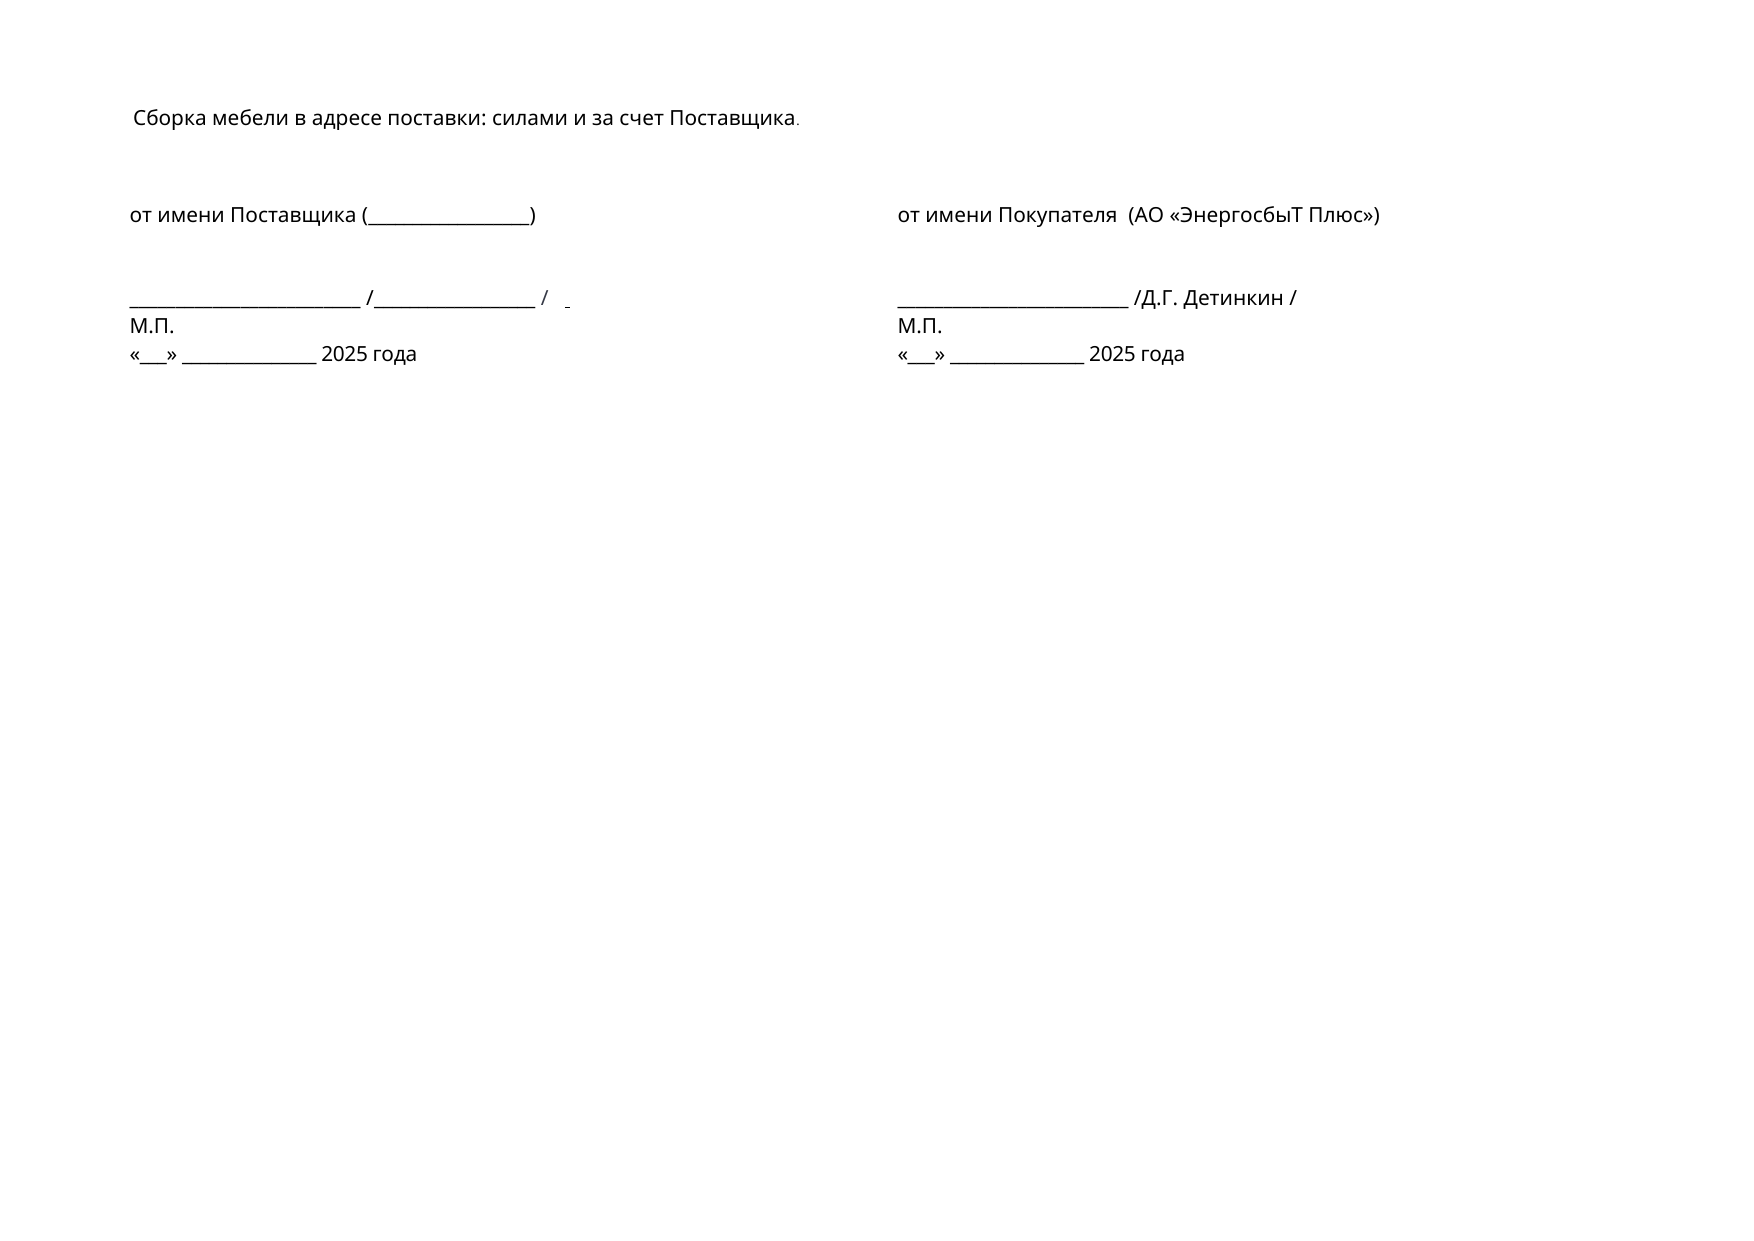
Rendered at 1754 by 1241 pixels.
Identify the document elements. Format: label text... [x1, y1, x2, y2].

table_cell _________________________ /__________________ / М.П. «___» _______________ 2025 года [118, 254, 886, 396]
text Сборка мебели в адресе поставки: силами и за счет Поставщика. [133, 103, 1654, 132]
table_header от имени Покупателя (АО «ЭнергосбыТ Плюс») [886, 200, 1639, 254]
table_cell _________________________ /Д.Г. Детинкин / М.П. «___» _______________ 2025 года [886, 254, 1639, 396]
table_header от имени Поставщика (__________________) [118, 200, 886, 254]
